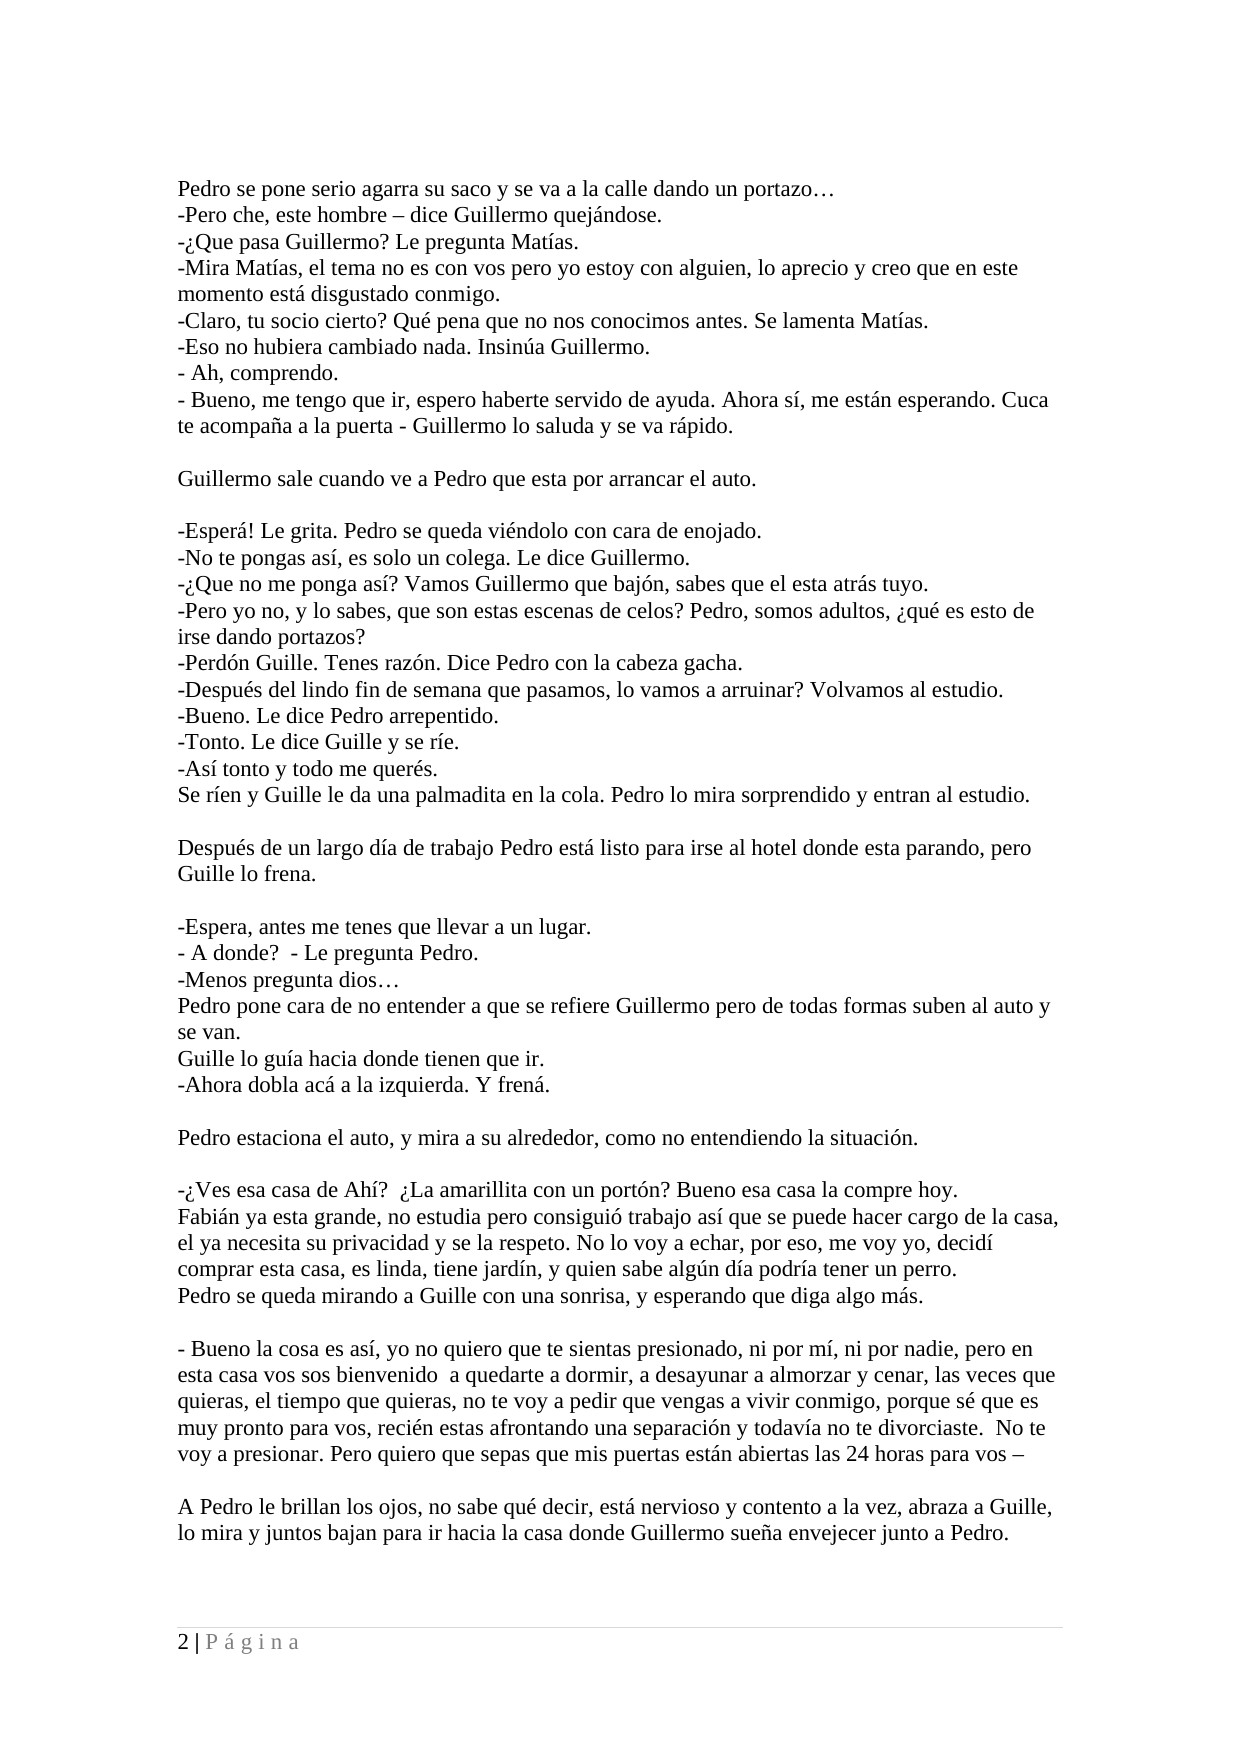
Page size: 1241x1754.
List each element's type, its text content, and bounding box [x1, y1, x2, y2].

text - A donde? - Le pregunta Pedro. [177, 939, 1063, 966]
text -¿Que no me ponga así? Vamos Guillermo que bajón, sabes que el esta atrás tuyo. [177, 570, 1063, 597]
text Pedro se pone serio agarra su saco y se va a la calle dando un portazo… [177, 175, 1063, 201]
text Fabián ya esta grande, no estudia pero consiguió trabajo así que se puede hacer cargo de la casa, el ya necesita su privacidad y se la respeto. No lo voy a echar, por eso, me voy yo, decidí comprar esta casa, es linda, tiene jardín, y quien sabe algún día podría tener un perro. [177, 1203, 1063, 1282]
text Después de un largo día de trabajo Pedro está listo para irse al hotel donde esta parando, pero Guille lo frena. [177, 834, 1063, 887]
text - Ah, comprendo. [177, 359, 1063, 386]
text -Después del lindo fin de semana que pasamos, lo vamos a arruinar? Volvamos al estudio. [177, 676, 1063, 702]
text -Pero che, este hombre – dice Guillermo quejándose. [177, 201, 1063, 228]
text -Así tonto y todo me querés. [177, 755, 1063, 781]
text Pedro pone cara de no entender a que se refiere Guillermo pero de todas formas suben al auto y se van. [177, 992, 1063, 1045]
text - Bueno la cosa es así, yo no quiero que te sientas presionado, ni por mí, ni por nadie, pero en esta casa vos sos bienvenido a quedarte a dormir, a desayunar a almorzar y cenar, las veces que quieras, el tiempo que quieras, no te voy a pedir que vengas a vivir conmigo, porque sé que es muy pronto para vos, recién estas afrontando una separación y todavía no te divorciaste. No te voy a presionar. Pero quiero que sepas que mis puertas están abiertas las 24 horas para vos – [177, 1334, 1063, 1466]
text -Espera, antes me tenes que llevar a un lugar. [177, 913, 1063, 939]
text A Pedro le brillan los ojos, no sabe qué decir, está nervioso y contento a la vez, abraza a Guille, lo mira y juntos bajan para ir hacia la casa donde Guillermo sueña envejecer junto a Pedro. [177, 1493, 1063, 1545]
text Guille lo guía hacia donde tienen que ir. [177, 1045, 1063, 1071]
text -Eso no hubiera cambiado nada. Insinúa Guillermo. [177, 333, 1063, 359]
text -Menos pregunta dios… [177, 966, 1063, 992]
text Pedro estaciona el auto, y mira a su alrededor, como no entendiendo la situación. [177, 1124, 1063, 1150]
text - Bueno, me tengo que ir, espero haberte servido de ayuda. Ahora sí, me están esperando. Cuca te acompaña a la puerta - Guillermo lo saluda y se va rápido. [177, 386, 1063, 438]
text -Perdón Guille. Tenes razón. Dice Pedro con la cabeza gacha. [177, 649, 1063, 676]
text -¿Que pasa Guillermo? Le pregunta Matías. [177, 228, 1063, 254]
text -Claro, tu socio cierto? Qué pena que no nos conocimos antes. Se lamenta Matías. [177, 307, 1063, 333]
text Guillermo sale cuando ve a Pedro que esta por arrancar el auto. [177, 465, 1063, 491]
text -Ahora dobla acá a la izquierda. Y frená. [177, 1071, 1063, 1097]
text -Mira Matías, el tema no es con vos pero yo estoy con alguien, lo aprecio y creo que en este momento está disgustado conmigo. [177, 254, 1063, 307]
text -Tonto. Le dice Guille y se ríe. [177, 728, 1063, 755]
text Pedro se queda mirando a Guille con una sonrisa, y esperando que diga algo más. [177, 1282, 1063, 1308]
text -¿Ves esa casa de Ahí? ¿La amarillita con un portón? Bueno esa casa la compre hoy. [177, 1176, 1063, 1203]
text -Esperá! Le grita. Pedro se queda viéndolo con cara de enojado. [177, 518, 1063, 544]
text -Pero yo no, y lo sabes, que son estas escenas de celos? Pedro, somos adultos, ¿qué es esto de irse dando portazos? [177, 597, 1063, 649]
text -Bueno. Le dice Pedro arrepentido. [177, 702, 1063, 728]
text -No te pongas así, es solo un colega. Le dice Guillermo. [177, 544, 1063, 570]
text Se ríen y Guille le da una palmadita en la cola. Pedro lo mira sorprendido y entran al estudio. [177, 781, 1063, 807]
